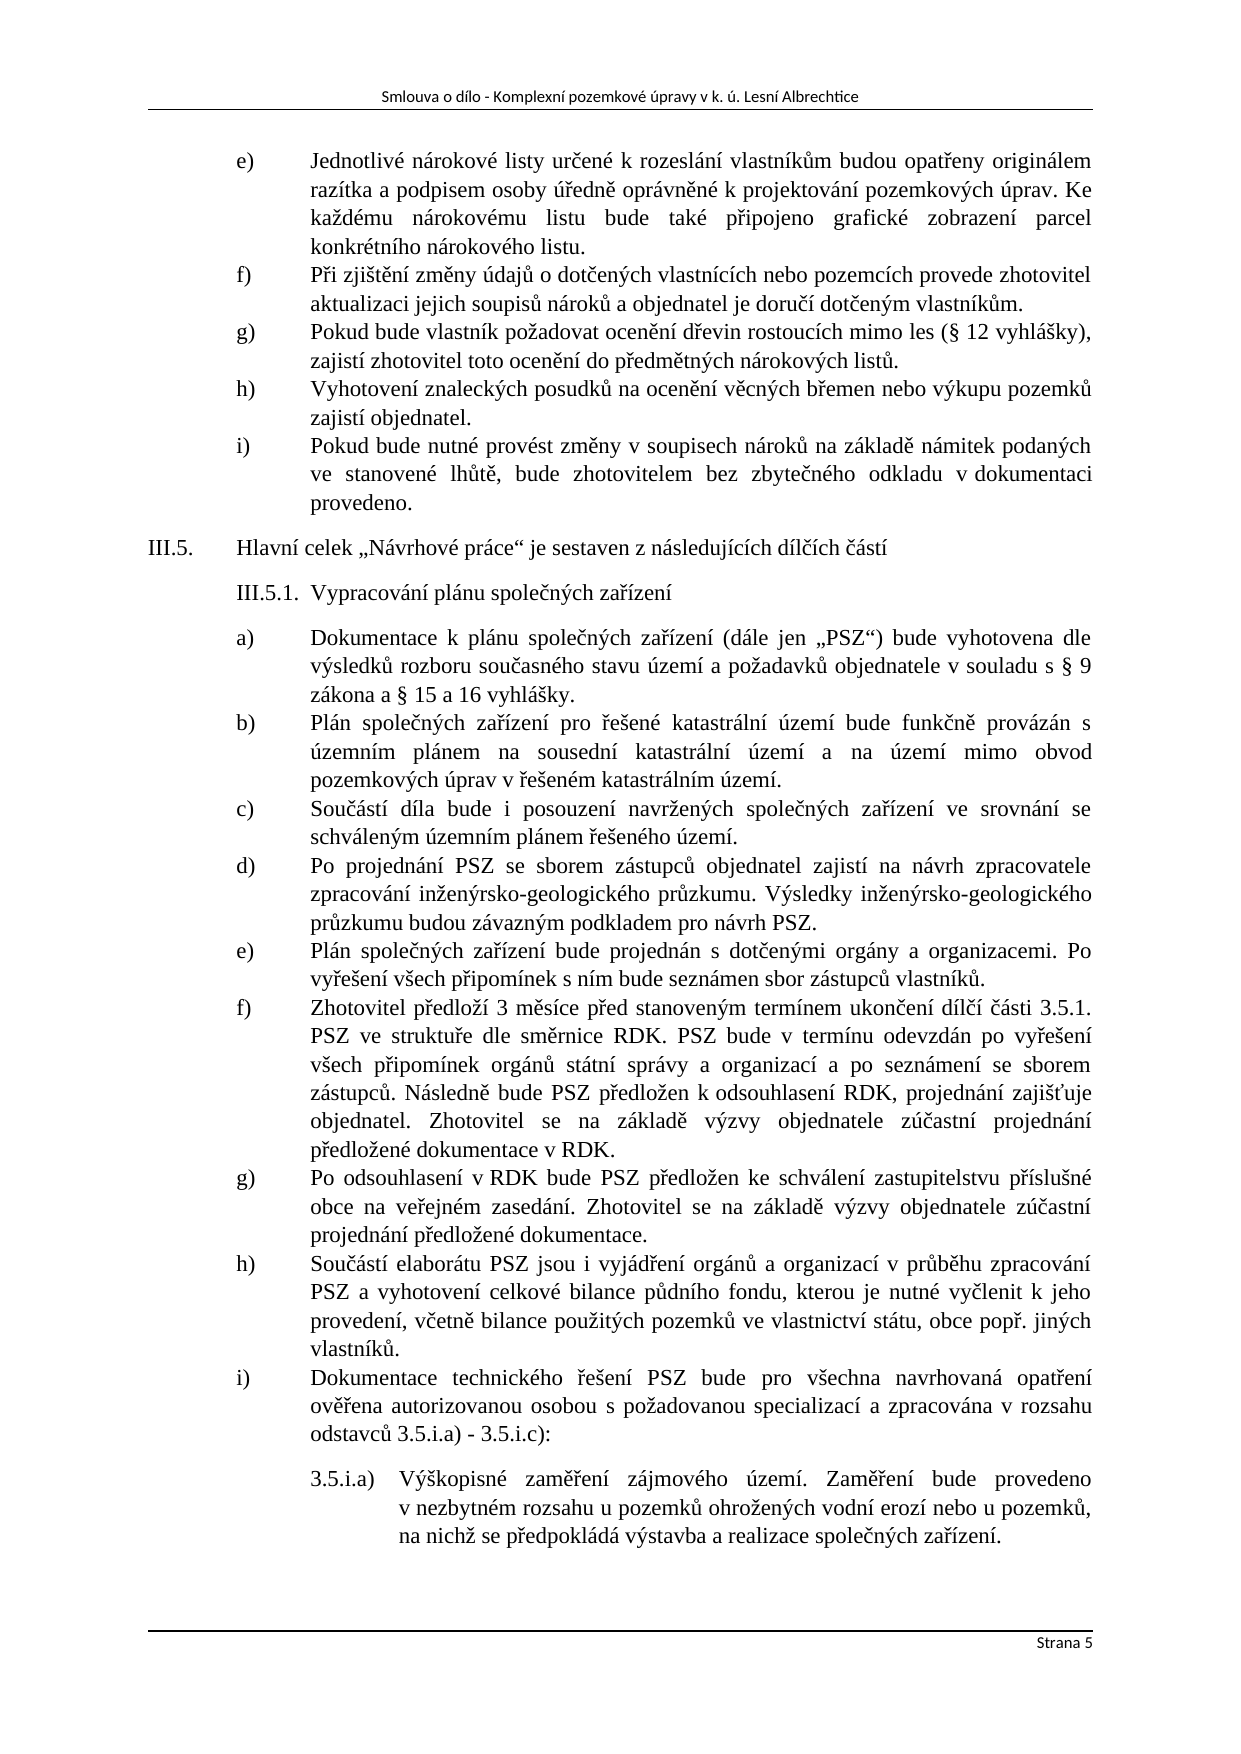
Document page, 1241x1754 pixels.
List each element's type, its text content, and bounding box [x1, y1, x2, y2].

text Vyhotovení znaleckých posudků na ocenění věcných břemen nebo výkupu pozemků zajistí objednatel. [236, 375, 1093, 430]
text Pokud bude nutné provést změny v soupisech nároků na základě námitek podaných ve stanovené lhůtě, bude zhotovitelem bez zbytečného odkladu v dokumentaci provedeno. [236, 432, 1093, 515]
text Po odsouhlasení v RDK bude PSZ předložen ke schválení zastupitelstvu příslušné obce na veřejném zasedání. Zhotovitel se na základě výzvy objednatele zúčastní projednání předložené dokumentace. [236, 1164, 1093, 1248]
text Vypracování plánu společných zařízení [236, 579, 1093, 605]
text Po projednání PSZ se sborem zástupců objednatel zajistí na návrh zpracovatele zpracování inženýrsko-geologického průzkumu. Výsledky inženýrsko-geologického průzkumu budou závazným podkladem pro návrh PSZ. [236, 852, 1093, 935]
text Součástí díla bude i posouzení navržených společných zařízení ve srovnání se schváleným územním plánem řešeného území. [236, 795, 1093, 849]
list Hlavní celek „Návrhové práce“ je sestaven z následujících dílčích částí [148, 534, 1093, 560]
text Jednotlivé nárokové listy určené k rozeslání vlastníkům budou opatřeny originálem razítka a podpisem osoby úředně oprávněné k projektování pozemkových úprav. Ke každému nárokovému listu bude také připojeno grafické zobrazení parcel konkrétního nárokového listu. [236, 148, 1093, 259]
text Zhotovitel předloží 3 měsíce před stanoveným termínem ukončení dílčí části 3.5.1. PSZ ve struktuře dle směrnice RDK. PSZ bude v termínu odevzdán po vyřešení všech připomínek orgánů státní správy a organizací a po seznámení se sborem zástupců. Následně bude PSZ předložen k odsouhlasení RDK, projednání zajišťuje objednatel. Zhotovitel se na základě výzvy objednatele zúčastní projednání předložené dokumentace v RDK. [236, 994, 1093, 1162]
text Při zjištění změny údajů o dotčených vlastnících nebo pozemcích provede zhotovitel aktualizaci jejich soupisů nároků a objednatel je doručí dotčeným vlastníkům. [236, 261, 1093, 316]
text Součástí elaborátu PSZ jsou i vyjádření orgánů a organizací v průběhu zpracování PSZ a vyhotovení celkové bilance půdního fondu, kterou je nutné vyčlenit k jeho provedení, včetně bilance použitých pozemků ve vlastnictví státu, obce popř. jiných vlastníků. [236, 1250, 1093, 1361]
list 3.5.i.a) Výškopisné zaměření zájmového území. Zaměření bude provedeno vnezbytném rozsahu u pozemků ohrožených vodní erozí nebo u pozemků, na nichž se předpokládá výstavba a realizace společných zařízení. [310, 1466, 1093, 1549]
text Dokumentace technického řešení PSZ bude pro všechna navrhovaná opatření ověřena autorizovanou osobou s požadovanou specializací a zpracována v rozsahu odstavců 3.5.i.a) - 3.5.i.c): [236, 1363, 1093, 1447]
text Dokumentace k plánu společných zařízení (dále jen „PSZ“) bude vyhotovena dle výsledků rozboru současného stavu území a požadavků objednatele v souladu s § 9 zákona a § 15 a 16 vyhlášky. [236, 624, 1093, 707]
text Plán společných zařízení pro řešené katastrální území bude funkčně provázán s územním plánem na sousední katastrální území a na území mimo obvod pozemkových úprav v řešeném katastrálním území. [236, 709, 1093, 793]
text Pokud bude vlastník požadovat ocenění dřevin rostoucích mimo les (§ 12 vyhlášky), zajistí zhotovitel toto ocenění do předmětných nárokových listů. [236, 318, 1093, 373]
text Plán společných zařízení bude projednán s dotčenými orgány a organizacemi. Po vyřešení všech připomínek s ním bude seznámen sbor zástupců vlastníků. [236, 937, 1093, 992]
